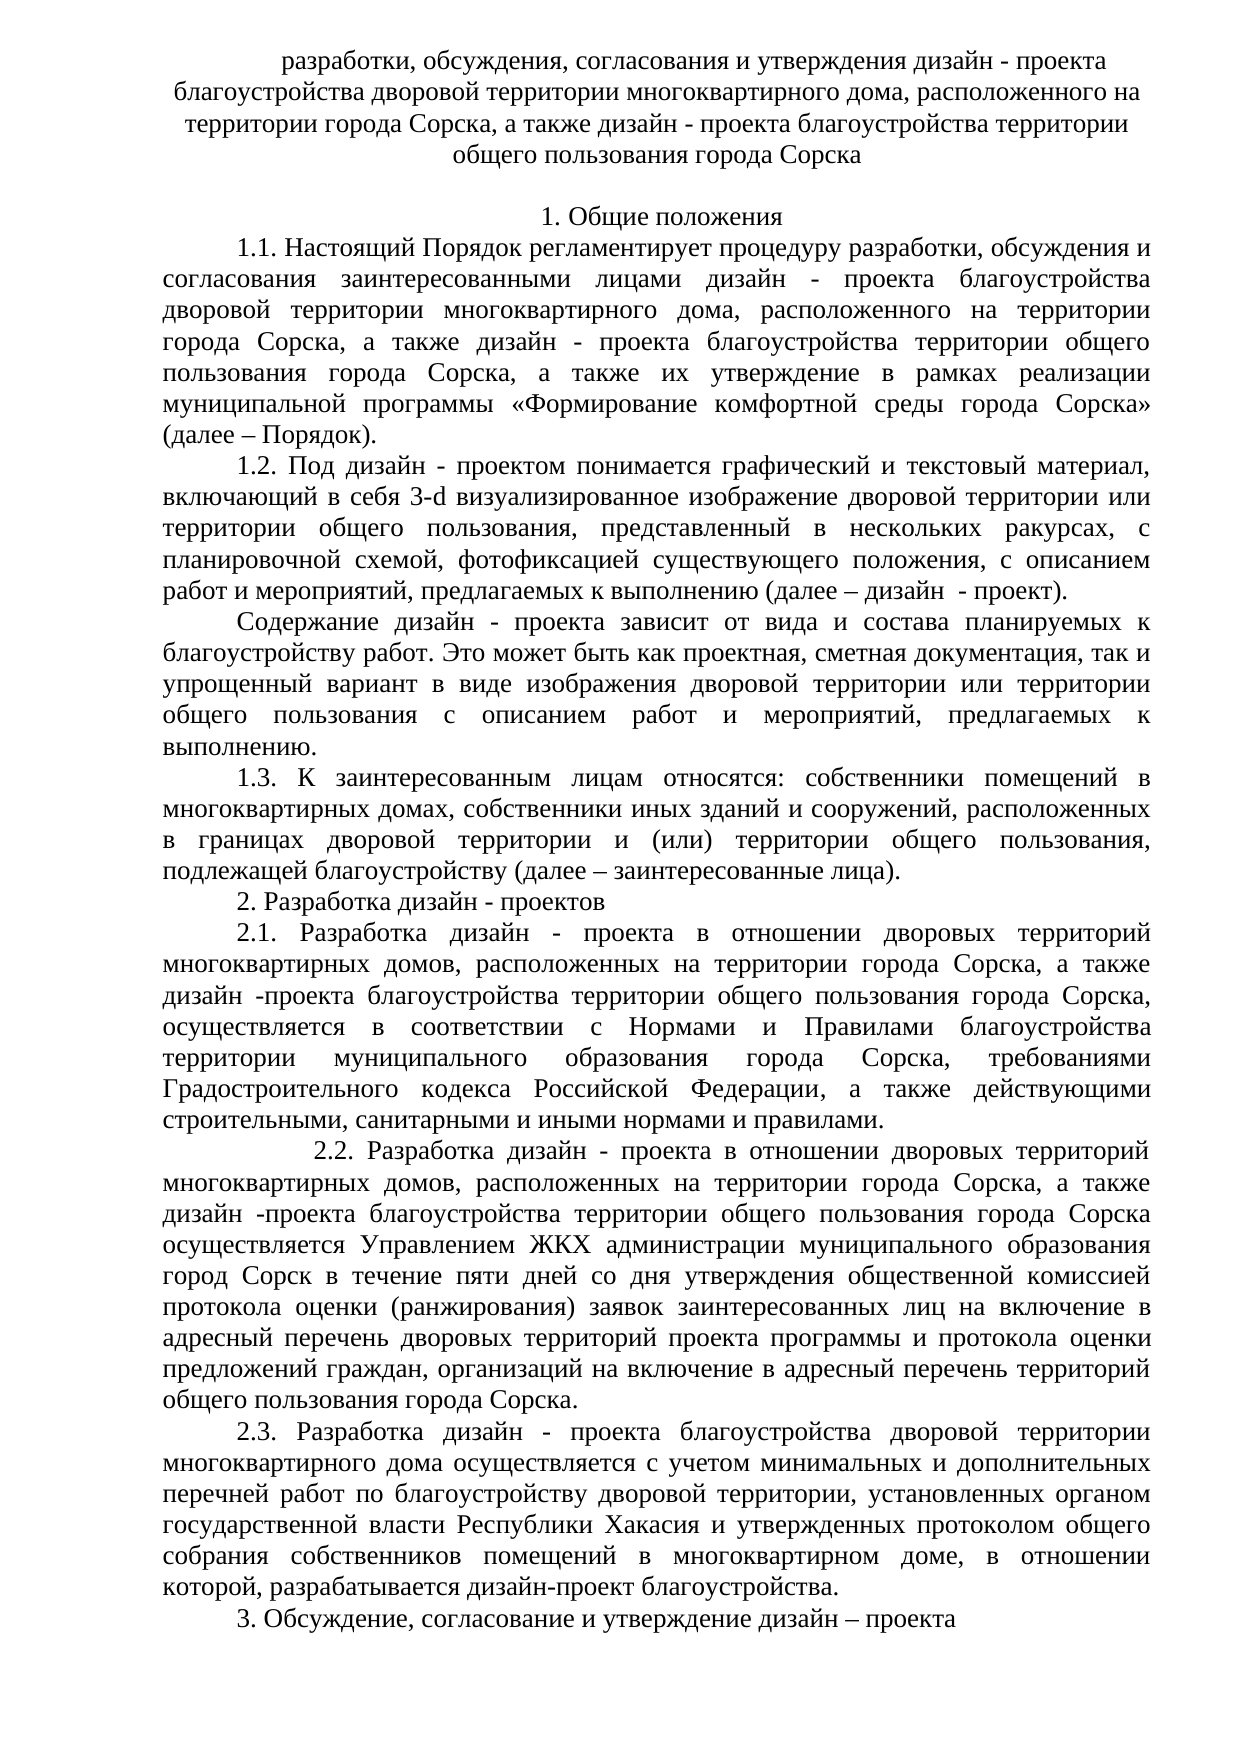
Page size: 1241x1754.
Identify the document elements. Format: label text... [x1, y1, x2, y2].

text Содержание дизайн - проекта зависит от вида и состава планируемых к благоустройству работ. Это может быть как проектная, сметная документация, так и упрощенный вариант в виде изображения дворовой территории или территории общего пользования с описанием работ и мероприятий, предлагаемых к выполнению. [162, 605, 1152, 761]
text 1.2. Под дизайн - проектом понимается графический и текстовый материал, включающий в себя 3-d визуализированное изображение дворовой территории или территории общего пользования, представленный в нескольких ракурсах, с планировочной схемой, фотофиксацией существующего положения, с описанием работ и мероприятий, предлагаемых к выполнению (далее – дизайн - проект). [162, 449, 1152, 605]
text 1. Общие положения [162, 200, 1152, 231]
text 2. Разработка дизайн - проектов [162, 885, 1152, 916]
text 2.1. Разработка дизайн - проекта в отношении дворовых территорий многоквартирных домов, расположенных на территории города Сорска, а также дизайн -проекта благоустройства территории общего пользования города Сорска, осуществляется в соответствии с Нормами и Правилами благоустройства территории муниципального образования города Сорска, требованиями Градостроительного кодекса Российской Федерации, а также действующими строительными, санитарными и иными нормами и правилами. [162, 916, 1152, 1134]
text 1.1. Настоящий Порядок регламентирует процедуру разработки, обсуждения и согласования заинтересованными лицами дизайн - проекта благоустройства дворовой территории многоквартирного дома, расположенного на территории города Сорска, а также дизайн - проекта благоустройства территории общего пользования города Сорска, а также их утверждение в рамках реализации муниципальной программы «Формирование комфортной среды города Сорска» (далее – Порядок). [162, 231, 1152, 449]
text 1.3. К заинтересованным лицам относятся: собственники помещений в многоквартирных домах, собственники иных зданий и сооружений, расположенных в границах дворовой территории и (или) территории общего пользования, подлежащей благоустройству (далее – заинтересованные лица). [162, 761, 1152, 885]
text 2.2. Разработка дизайн - проекта в отношении дворовых территорий многоквартирных домов, расположенных на территории города Сорска, а также дизайн -проекта благоустройства территории общего пользования города Сорска осуществляется Управлением ЖКХ администрации муниципального образования город Сорск в течение пяти дней со дня утверждения общественной комиссией протокола оценки (ранжирования) заявок заинтересованных лиц на включение в адресный перечень дворовых территорий проекта программы и протокола оценки предложений граждан, организаций на включение в адресный перечень территорий общего пользования города Сорска. [162, 1134, 1152, 1415]
text 3. Обсуждение, согласование и утверждение дизайн – проекта [162, 1602, 1152, 1633]
text 2.3. Разработка дизайн - проекта благоустройства дворовой территории многоквартирного дома осуществляется с учетом минимальных и дополнительных перечней работ по благоустройству дворовой территории, установленных органом государственной власти Республики Хакасия и утвержденных протоколом общего собрания собственников помещений в многоквартирном доме, в отношении которой, разрабатывается дизайн-проект благоустройства. [162, 1415, 1152, 1602]
text разработки, обсуждения, согласования и утверждения дизайн - проекта благоустройства дворовой территории многоквартирного дома, расположенного на территории города Сорска, а также дизайн - проекта благоустройства территории общего пользования города Сорска [162, 44, 1152, 169]
